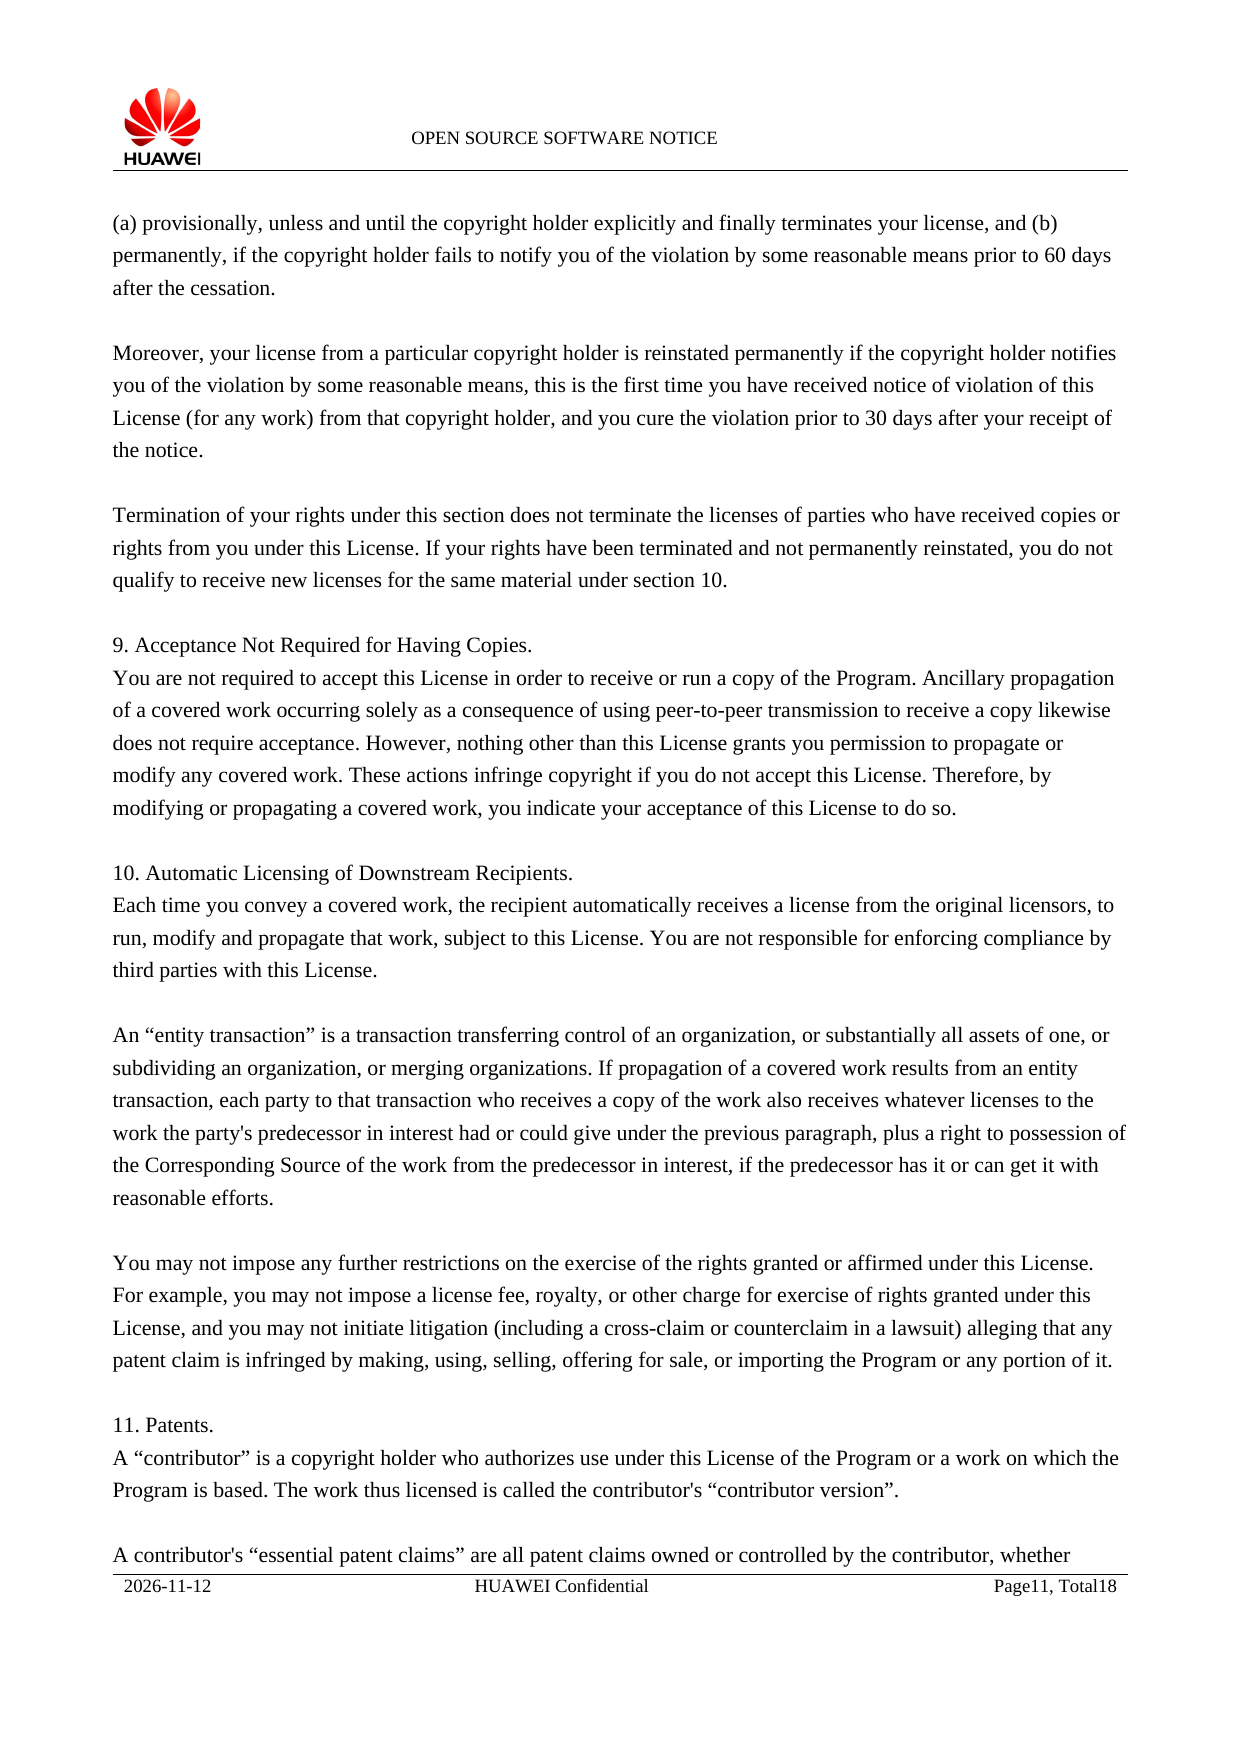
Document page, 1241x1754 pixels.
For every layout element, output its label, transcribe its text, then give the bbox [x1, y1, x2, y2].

picture [124, 88, 201, 165]
